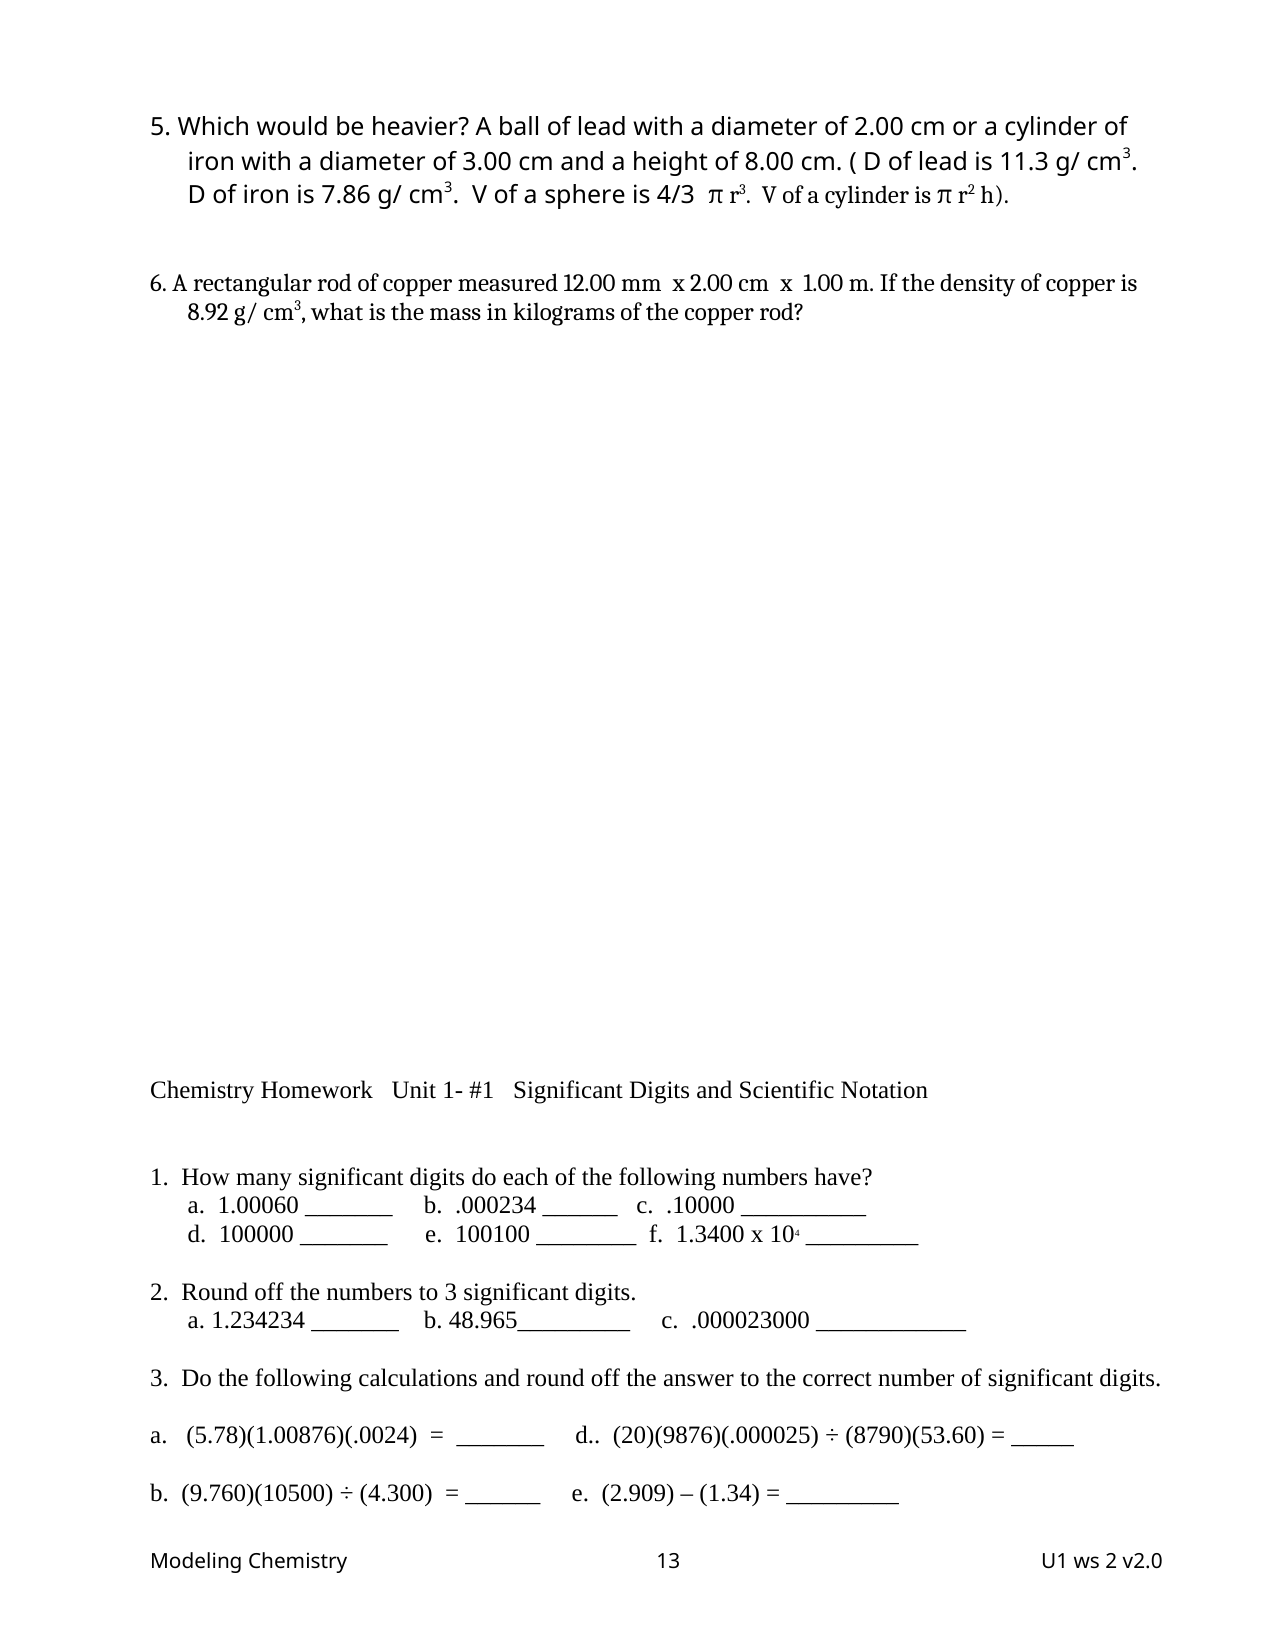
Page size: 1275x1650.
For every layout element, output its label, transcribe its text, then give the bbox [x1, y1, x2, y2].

text d. 100000 _______ e. 100100 ________ f. 1.3400 x 104 _________ [150, 1219, 1162, 1248]
text b. (9.760)(10500) ÷ (4.300) = ______ e. (2.909) – (1.34) = _________ [150, 1478, 1162, 1507]
text a. 1.234234 _______ b. 48.965_________ c. .000023000 ____________ [150, 1306, 1162, 1334]
text a. 1.00060 _______ b. .000234 ______ c. .10000 __________ [150, 1191, 1162, 1219]
text Chemistry Homework Unit 1- #1 Significant Digits and Scientific Notation [150, 1076, 1162, 1104]
text 2. Round off the numbers to 3 significant digits. [150, 1277, 1162, 1306]
text a. (5.78)(1.00876)(.0024) = _______ d.. (20)(9876)(.000025) ÷ (8790)(53.60) = _____ [150, 1421, 1162, 1449]
text 1. How many significant digits do each of the following numbers have? [150, 1162, 1162, 1191]
text 3. Do the following calculations and round off the answer to the correct number of significant digits. [150, 1363, 1162, 1392]
text 5. Which would be heavier? A ball of lead with a diameter of 2.00 cm or a cylinder of iron with a diameter of 3.00 cm and a height of 8.00 cm. ( D of lead is 11.3 g/ cm3. D of iron is 7.86 g/ cm3. V of a sphere is 4/3 π r3. V of a cylinder is π r2 h). [150, 109, 1162, 211]
text 6. A rectangular rod of copper measured 12.00 mm x 2.00 cm x 1.00 m. If the density of copper is 8.92 g/ cm3, what is the mass in kilograms of the copper rod? [150, 269, 1162, 360]
